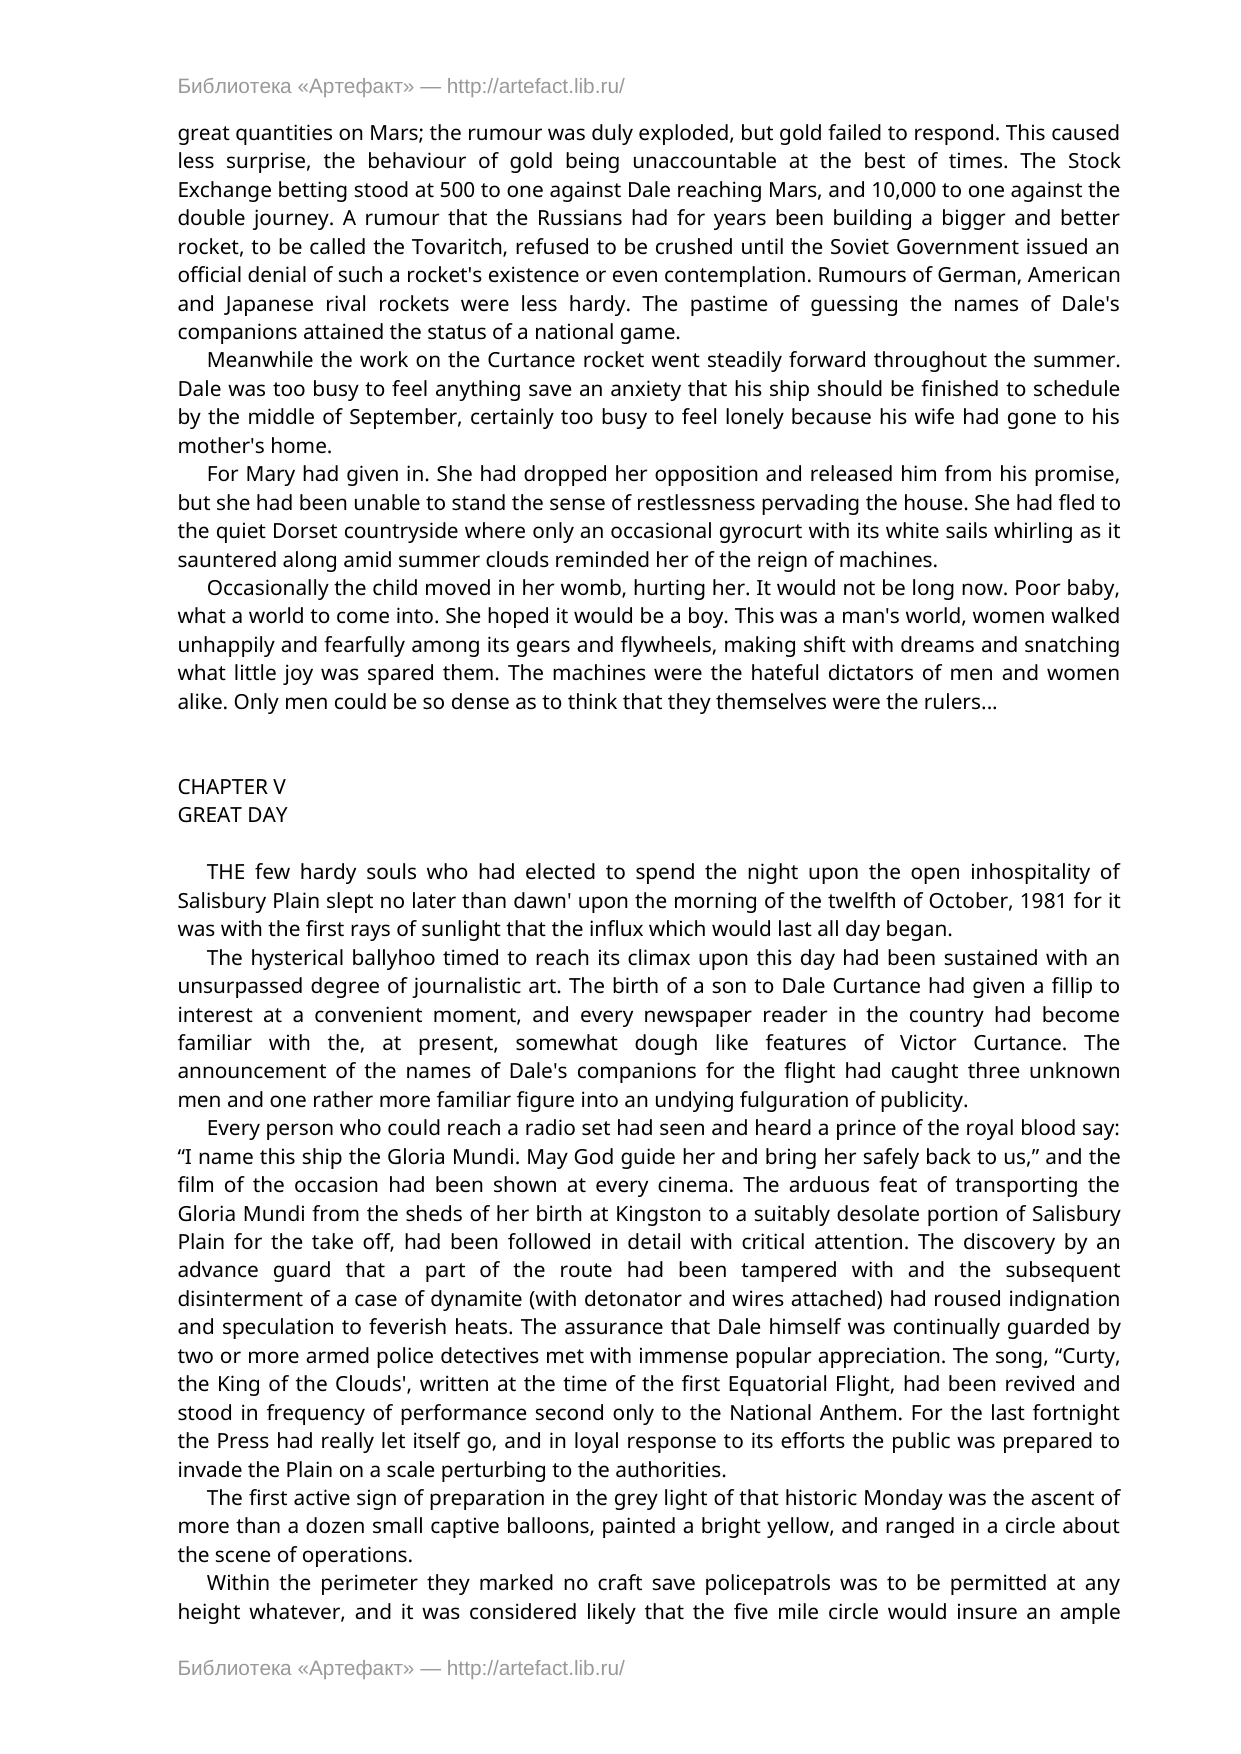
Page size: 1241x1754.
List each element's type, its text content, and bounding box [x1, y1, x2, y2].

text THE few hardy souls who had elected to spend the night upon the open inhospitality of Salisbury Plain slept no later than dawn' upon the morning of the twelfth of October, 1981 for it was with the first rays of sunlight that the influx which would last all day began. [177, 857, 1122, 943]
text Occasionally the child moved in her womb, hurting her. It would not be long now. Poor baby, what a world to come into. She hoped it would be a boy. This was a man's world, women walked unhappily and fearfully among its gears and flywheels, making shift with dreams and snatching what little joy was spared them. The machines were the hateful dictators of men and women alike. Only men could be so dense as to think that they themselves were the rulers... [177, 573, 1122, 715]
text Meanwhile the work on the Curtance rocket went steadily forward throughout the summer. Dale was too busy to feel anything save an anxiety that his ship should be finished to schedule by the middle of September, certainly too busy to feel lonely because his wife had gone to his mother's home. [177, 346, 1122, 459]
text GREAT DAY [177, 801, 1122, 829]
text The hysterical ballyhoo timed to reach its climax upon this day had been sustained with an unsurpassed degree of journalistic art. The birth of a son to Dale Curtance had given a fillip to interest at a convenient moment, and every newspaper reader in the country had become familiar with the, at present, somewhat dough like features of Victor Curtance. The announcement of the names of Dale's companions for the flight had caught three unknown men and one rather more familiar figure into an undying fulguration of publicity. [177, 943, 1122, 1113]
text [177, 1568, 1122, 1625]
text For Mary had given in. She had dropped her opposition and released him from his promise, but she had been unable to stand the sense of restlessness pervading the house. She had fled to the quiet Dorset countryside where only an occasional gyrocurt with its white sails whirling as it sauntered along amid summer clouds reminded her of the reign of machines. [177, 459, 1122, 573]
text Every person who could reach a radio set had seen and heard a prince of the royal blood say: “I name this ship the Gloria Mundi. May God guide her and bring her safely back to us,” and the film of the occasion had been shown at every cinema. The arduous feat of transporting the Gloria Mundi from the sheds of her birth at Kingston to a suitably desolate portion of Salisbury Plain for the take off, had been followed in detail with critical attention. The discovery by an advance guard that a part of the route had been tampered with and the subsequent disinterment of a case of dynamite (with detonator and wires attached) had roused indignation and speculation to feverish heats. The assurance that Dale himself was continually guarded by two or more armed police detectives met with immense popular appreciation. The song, “Curty, the King of the Clouds', written at the time of the first Equatorial Flight, had been revived and stood in frequency of performance second only to the National Anthem. For the last fortnight the Press had really let itself go, and in loyal response to its efforts the public was prepared to invade the Plain on a scale perturbing to the authorities. [177, 1113, 1122, 1483]
text The first active sign of preparation in the grey light of that historic Monday was the ascent of more than a dozen small captive balloons, painted a bright yellow, and ranged in a circle about the scene of operations. [177, 1483, 1122, 1568]
text CHAPTER V [177, 772, 1122, 801]
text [177, 118, 1122, 346]
